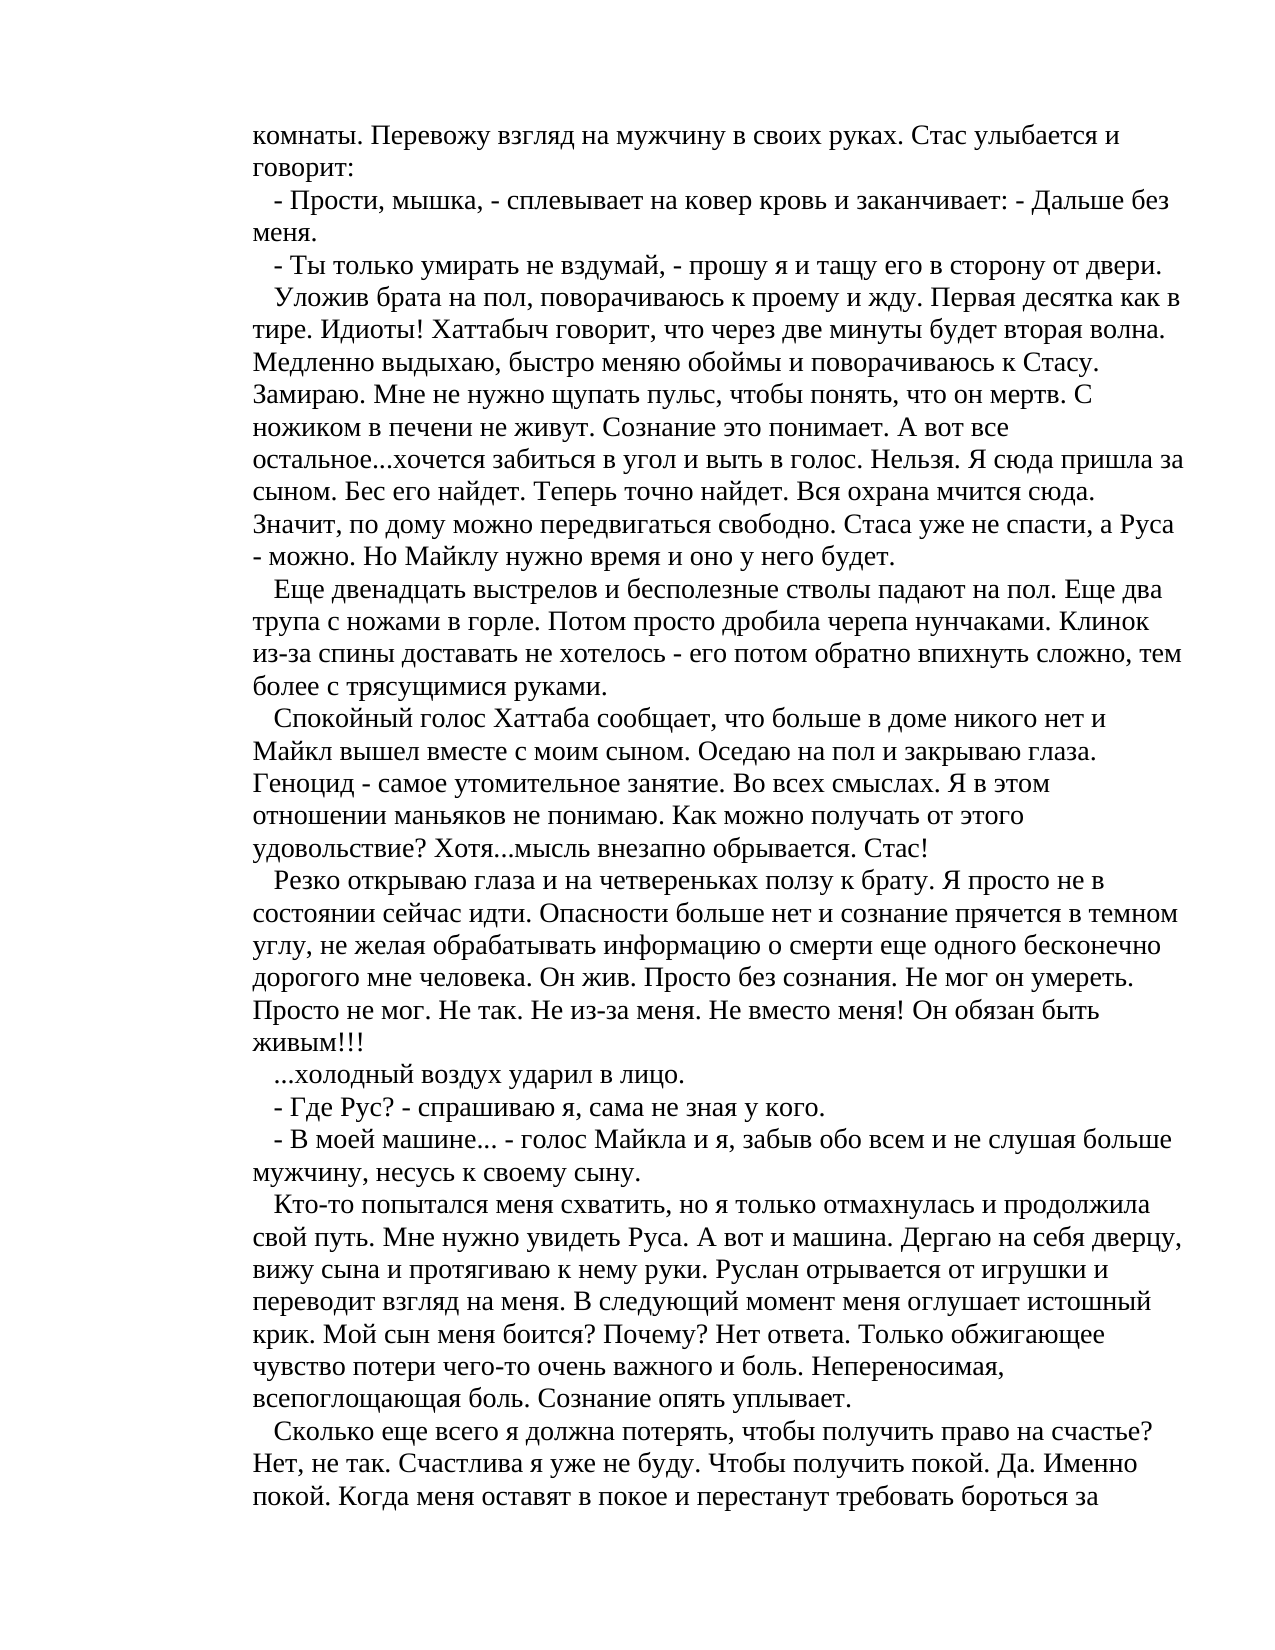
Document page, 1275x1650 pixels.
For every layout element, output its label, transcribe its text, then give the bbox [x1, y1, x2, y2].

text ...холодный воздух ударил в лицо. [252, 1058, 1186, 1090]
text - Прости, мышка, - сплевывает на ковер кровь и заканчивает: - Дальше без меня. [252, 183, 1186, 248]
text - Где Рус? - спрашиваю я, сама не зная у кого. [252, 1090, 1186, 1122]
text Кто-то попытался меня схватить, но я только отмахнулась и продолжила свой путь. Мне нужно увидеть Руса. А вот и машина. Дергаю на себя дверцу, вижу сына и протягиваю к нему руки. Руслан отрывается от игрушки и переводит взгляд на меня. В следующий момент меня оглушает истошный крик. Мой сын меня боится? Почему? Нет ответа. Только обжигающее чувство потери чего-то очень важного и боль. Непереносимая, всепоглощающая боль. Сознание опять уплывает. [252, 1187, 1186, 1414]
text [252, 118, 1186, 183]
text - В моей машине... - голос Майкла и я, забыв обо всем и не слушая больше мужчину, несусь к своему сыну. [252, 1122, 1186, 1187]
text Спокойный голос Хаттаба сообщает, что больше в доме никого нет и Майкл вышел вместе с моим сыном. Оседаю на пол и закрываю глаза. Геноцид - самое утомительное занятие. Во всех смыслах. Я в этом отношении маньяков не понимаю. Как можно получать от этого удовольствие? Хотя...мысль внезапно обрывается. Стас! [252, 701, 1186, 863]
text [252, 1414, 1186, 1511]
text Еще двенадцать выстрелов и бесполезные стволы падают на пол. Еще два трупа с ножами в горле. Потом просто дробила черепа нунчаками. Клинок из-за спины доставать не хотелось - его потом обратно впихнуть сложно, тем более с трясущимися руками. [252, 572, 1186, 701]
text Уложив брата на пол, поворачиваюсь к проему и жду. Первая десятка как в тире. Идиоты! Хаттабыч говорит, что через две минуты будет вторая волна. Медленно выдыхаю, быстро меняю обоймы и поворачиваюсь к Стасу. Замираю. Мне не нужно щупать пульс, чтобы понять, что он мертв. С ножиком в печени не живут. Сознание это понимает. А вот все остальное...хочется забиться в угол и выть в голос. Нельзя. Я сюда пришла за сыном. Бес его найдет. Теперь точно найдет. Вся охрана мчится сюда. Значит, по дому можно передвигаться свободно. Стаса уже не спасти, а Руса - можно. Но Майклу нужно время и оно у него будет. [252, 280, 1186, 572]
text - Ты только умирать не вздумай, - прошу я и тащу его в сторону от двери. [252, 248, 1186, 280]
text Резко открываю глаза и на четвереньках ползу к брату. Я просто не в состоянии сейчас идти. Опасности больше нет и сознание прячется в темном углу, не желая обрабатывать информацию о смерти еще одного бесконечно дорогого мне человека. Он жив. Просто без сознания. Не мог он умереть. Просто не мог. Не так. Не из-за меня. Не вместо меня! Он обязан быть живым!!! [252, 863, 1186, 1058]
